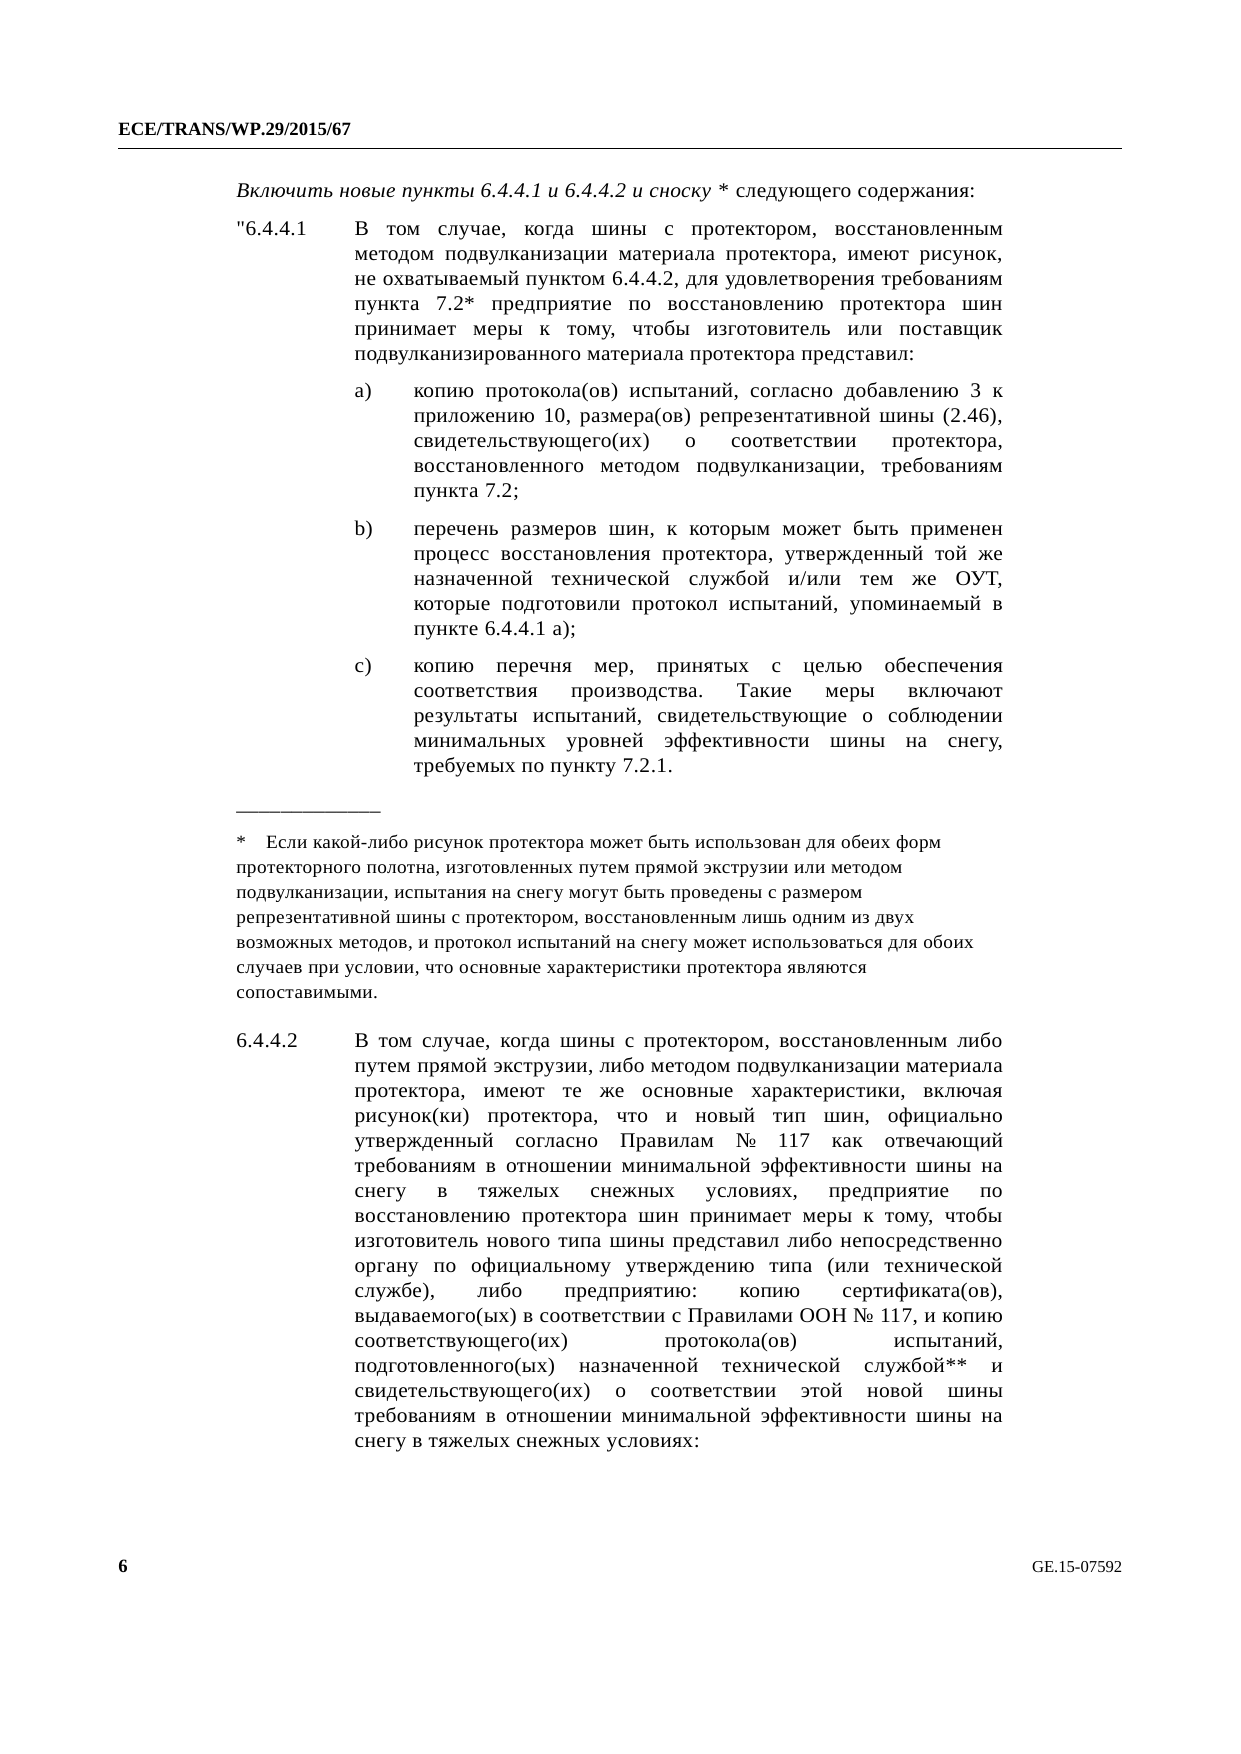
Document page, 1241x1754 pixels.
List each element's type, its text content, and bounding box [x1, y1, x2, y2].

text _____________ [236, 790, 1004, 815]
text a) копию протокола(ов) испытаний, согласно добавлению 3 к приложению 10, размера(ов) репрезентативной шины (2.46), свидетельствующего(их) о соответствии протектора, восстановленного методом подвулканизации, требованиям пункта 7.2; [236, 377, 1004, 502]
text 6.4.4.2 В том случае, когда шины с протектором, восстановленным либо путем прямой экструзии, либо методом подвулканизации материала протектора, имеют те же основные характеристики, включая рисунок(ки) протектора, что и новый тип шин, официально утвержденный согласно Правилам № 117 как отвечающий требованиям в отношении минимальной эффективности шины на снегу в тяжелых снежных условиях, предприятие по восстановлению протектора шин принимает меры к тому, чтобы изготовитель нового типа шины представил либо непосредственно органу по официальному утверждению типа (или технической службе), либо предприятию: копию сертификата(ов), выдаваемого(ых) в соответствии с Правилами ООН № 117, и копию соответствующего(их) протокола(ов) испытаний, подготовленного(ых) назначенной технической службой** и свидетельствующего(их) о соответствии этой новой шины требованиям в отношении минимальной эффективности шины на снегу в тяжелых снежных условиях: [236, 1027, 1004, 1452]
text b) перечень размеров шин, к которым может быть применен процесс восстановления протектора, утвержденный той же назначенной технической службой и/или тем же ОУТ, которые подготовили протокол испытаний, упоминаемый в пункте 6.4.4.1 a); [236, 515, 1004, 640]
text c) копию перечня мер, принятых с целью обеспечения соответствия производства. Такие меры включают результаты испытаний, свидетельствующие о соблюдении минимальных уровней эффективности шины на снегу, требуемых по пункту 7.2.1. [236, 652, 1004, 777]
text "6.4.4.1 В том случае, когда шины с протектором, восстановленным методом подвулканизации материала протектора, имеют рисунок, не охватываемый пунктом 6.4.4.2, для удовлетворения требованиям пункта 7.2* предприятие по восстановлению протектора шин принимает меры к тому, чтобы изготовитель или поставщик подвулканизированного материала протектора представил: [236, 215, 1004, 365]
text Включить новые пункты 6.4.4.1 и 6.4.4.2 и сноску * следующего содержания: [236, 177, 1004, 202]
text * Если какой-либо рисунок протектора может быть использован для обеих форм протекторного полотна, изготовленных путем прямой экструзии или методом подвулканизации, испытания на снегу могут быть проведены с размером репрезентативной шины с протектором, восстановленным лишь одним из двух возможных методов, и протокол испытаний на снегу может использоваться для обоих случаев при условии, что основные характеристики протектора являются сопоставимыми. [236, 827, 1004, 1002]
